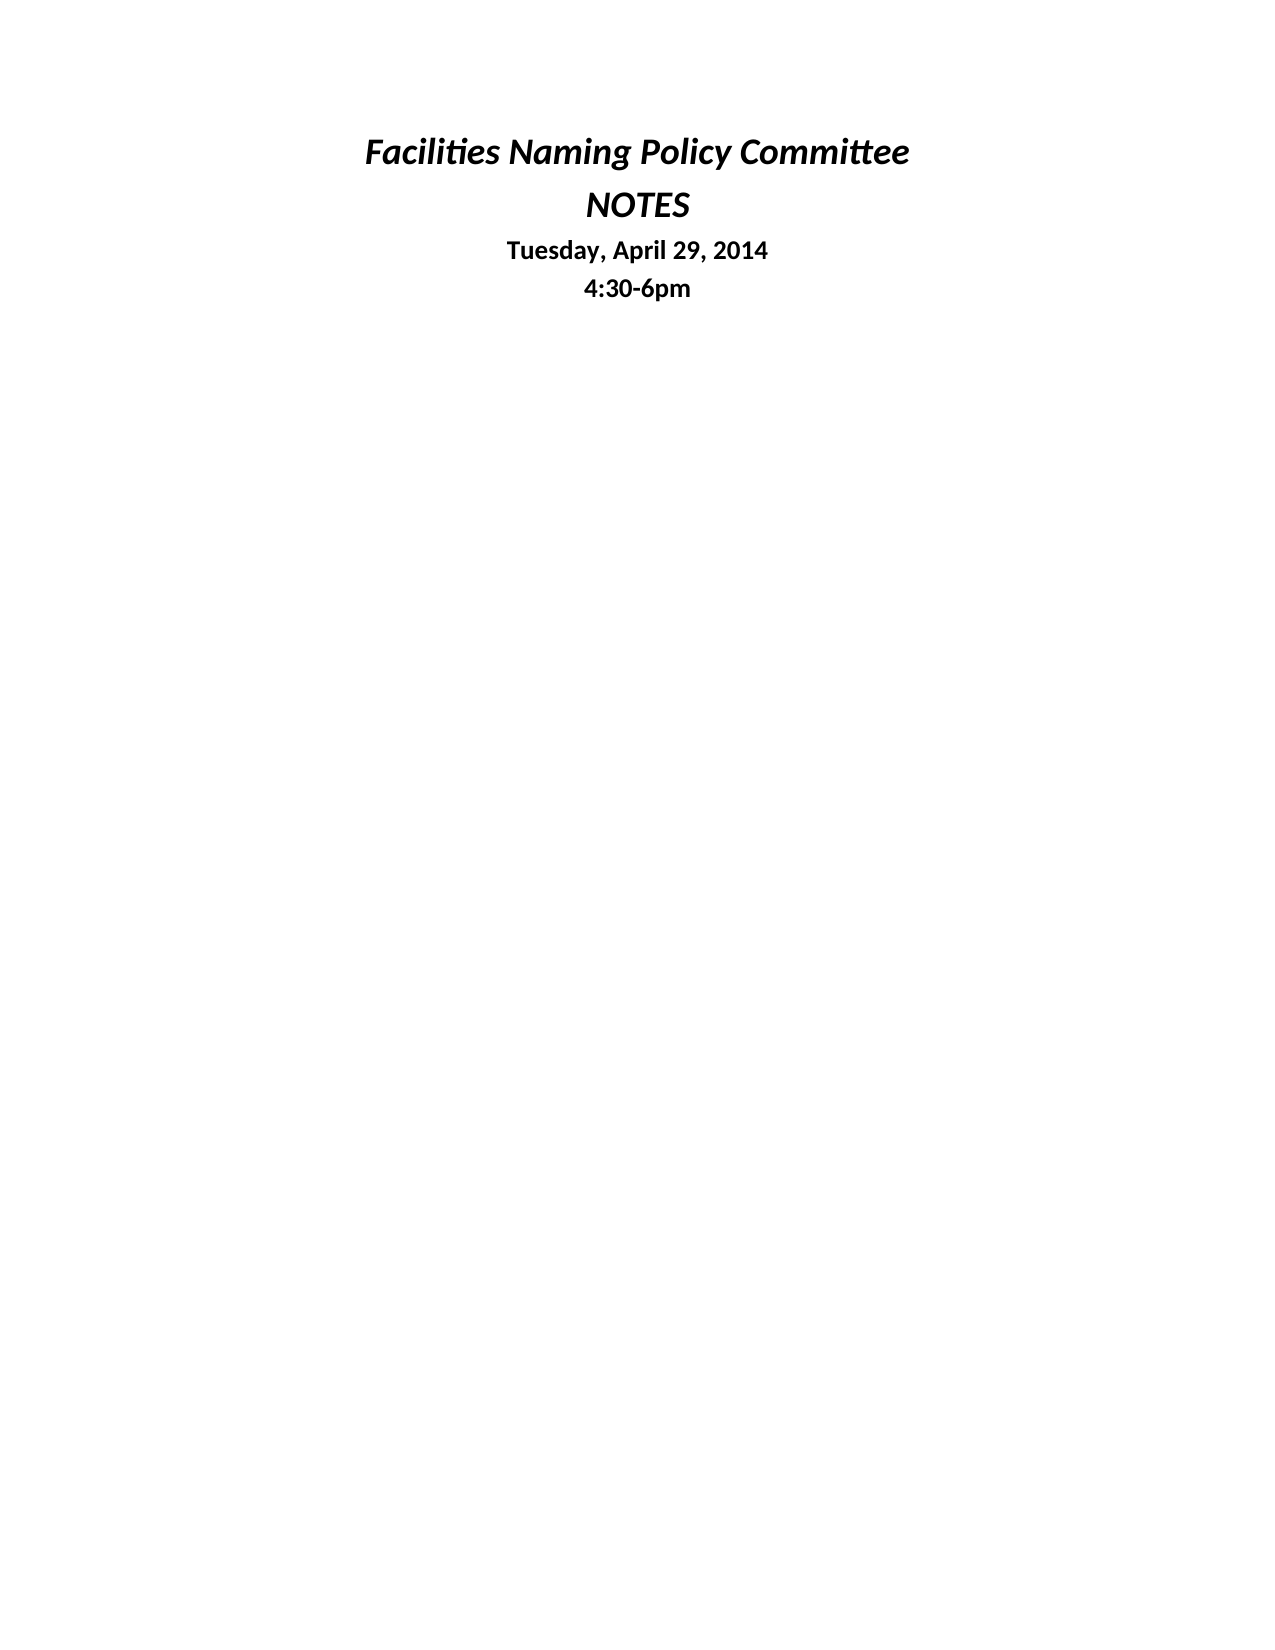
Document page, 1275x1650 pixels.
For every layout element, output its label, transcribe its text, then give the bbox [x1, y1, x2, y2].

text Facilities Naming Policy Committee [75, 128, 1200, 174]
text 4:30-6pm [75, 271, 1200, 304]
text NOTES [75, 181, 1200, 227]
text Tuesday, April 29, 2014 [75, 233, 1200, 266]
